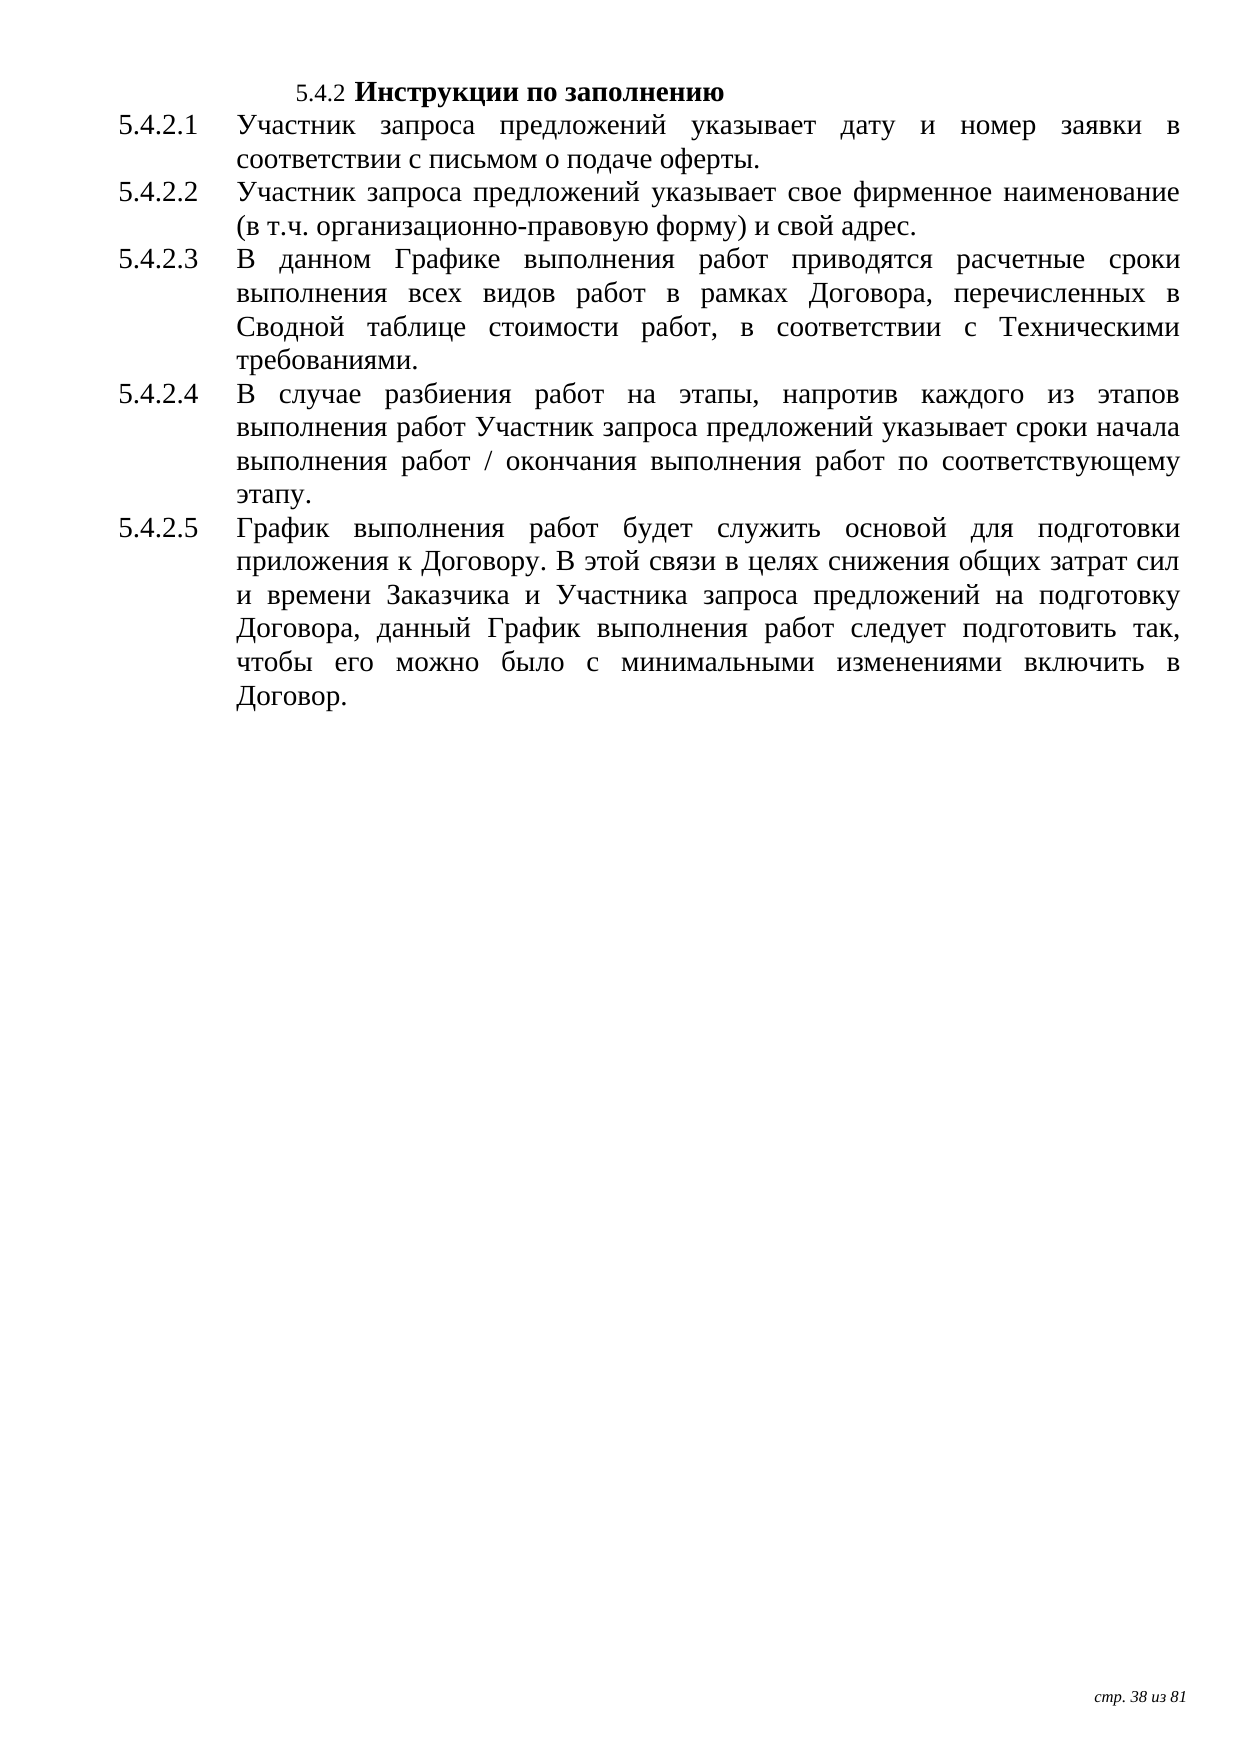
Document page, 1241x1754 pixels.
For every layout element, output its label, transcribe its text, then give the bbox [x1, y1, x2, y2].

text Инструкции по заполнению [236, 74, 1181, 107]
text Участник запроса предложений указывает дату и номер заявки в соответствии с письмом о подаче оферты. [118, 107, 1181, 174]
text В случае разбиения работ на этапы, напротив каждого из этапов выполнения работ Участник запроса предложений указывает сроки начала выполнения работ / окончания выполнения работ по соответствующему этапу. [118, 376, 1181, 510]
text Участник запроса предложений указывает свое фирменное наименование (в т.ч. организационно-правовую форму) и свой адрес. [118, 174, 1181, 242]
text В данном Графике выполнения работ приводятся расчетные сроки выполнения всех видов работ в рамках Договора, перечисленных в Сводной таблице стоимости работ, в соответствии с Техническими требованиями. [118, 242, 1181, 376]
text График выполнения работ будет служить основой для подготовки приложения к Договору. В этой связи в целях снижения общих затрат сил и времени Заказчика и Участника запроса предложений на подготовку Договора, данный График выполнения работ следует подготовить так, чтобы его можно было с минимальными изменениями включить в Договор. [118, 510, 1181, 711]
